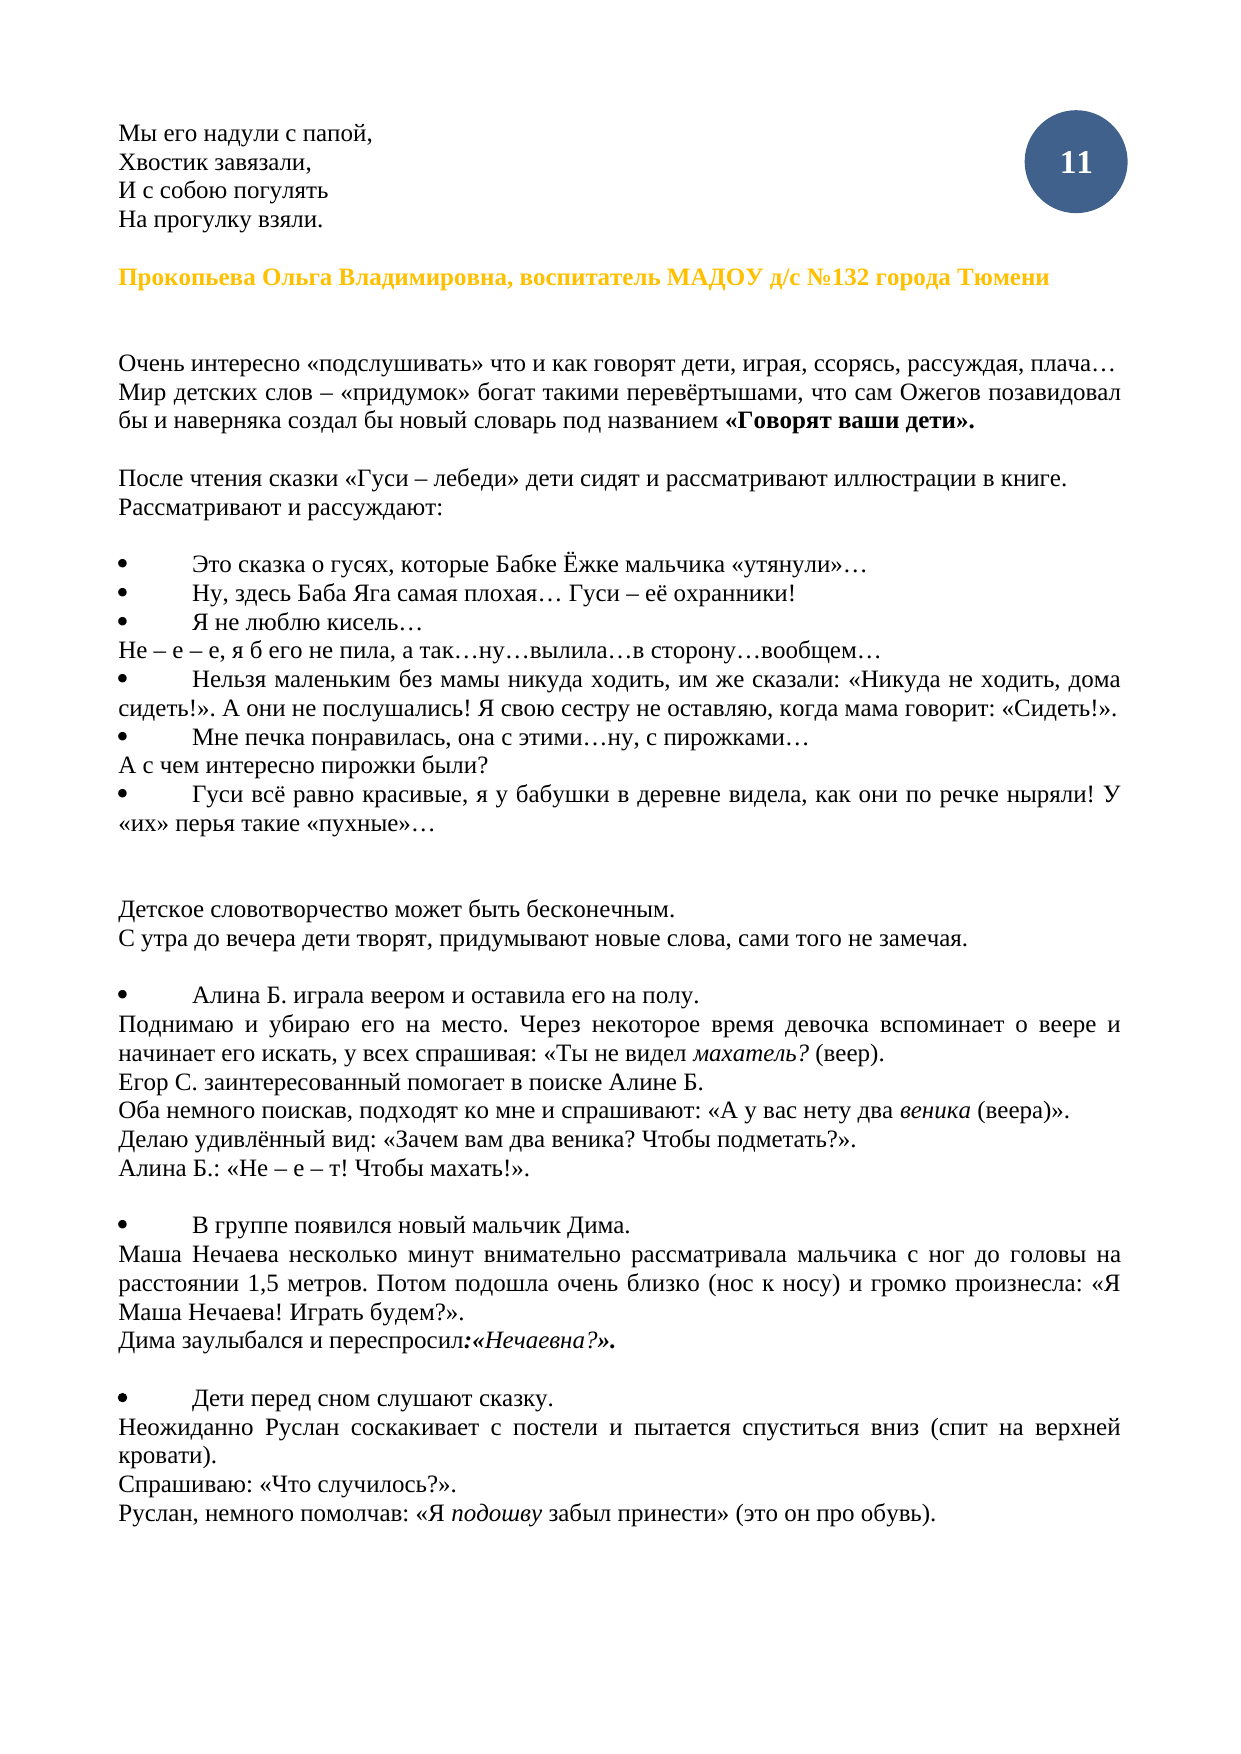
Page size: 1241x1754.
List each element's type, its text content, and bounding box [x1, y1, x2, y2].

list Ну, здесь Баба Яга самая плохая… Гуси – её охранники! [118, 578, 1122, 607]
text С утра до вечера дети творят, придумывают новые слова, сами того не замечая. [118, 923, 1122, 952]
text Неожиданно Руслан соскакивает с постели и пытается спуститься вниз (спит на верхней кровати). [118, 1412, 1122, 1469]
text Алина Б.: «Не – е – т! Чтобы махать!». [118, 1153, 1122, 1182]
text На прогулку взяли. [118, 204, 1122, 233]
text Прокопьева Ольга Владимировна, воспитатель МАДОУ д/с №132 города Тюмени [118, 262, 1122, 291]
text После чтения сказки «Гуси – лебеди» дети сидят и рассматривают иллюстрации в книге. [118, 463, 1122, 492]
list Мне печка понравилась, она с этими…ну, с пирожками… [118, 722, 1122, 751]
text Дима заулыбался и переспросил:«Нечаевна?». [118, 1326, 1122, 1354]
text Рассматривают и рассуждают: [118, 492, 1122, 521]
list В группе появился новый мальчик Дима. [118, 1211, 1122, 1239]
text Детское словотворчество может быть бесконечным. [118, 894, 1122, 923]
text Оба немного поискав, подходят ко мне и спрашивают: «А у вас нету два веника (веера)». [118, 1096, 1122, 1124]
text Мир детских слов – «придумок» богат такими перевёртышами, что сам Ожегов позавидовал бы и наверняка создал бы новый словарь под названием «Говорят ваши дети». [118, 377, 1122, 434]
text А с чем интересно пирожки были? [118, 751, 1122, 779]
text Не – е – е, я б его не пила, а так…ну…вылила…в сторону…вообщем… [118, 636, 1122, 664]
list Нельзя маленьким без мамы никуда ходить, им же сказали: «Никуда не ходить, дома сидеть!». А они не послушались! Я свою сестру не оставляю, когда мама говорит: «Сидеть!». [118, 664, 1122, 722]
text Очень интересно «подслушивать» что и как говорят дети, играя, ссорясь, рассуждая, плача… [118, 348, 1122, 377]
text Делаю удивлённый вид: «Зачем вам два веника? Чтобы подметать?». [118, 1124, 1122, 1153]
text Руслан, немного помолчав: «Я подошву забыл принести» (это он про обувь). [118, 1498, 1122, 1527]
list Алина Б. играла веером и оставила его на полу. [118, 981, 1122, 1009]
list Это сказка о гусях, которые Бабке Ёжке мальчика «утянули»… [118, 549, 1122, 578]
text Маша Нечаева несколько минут внимательно рассматривала мальчика с ног до головы на расстоянии 1,5 метров. Потом подошла очень близко (нос к носу) и громко произнесла: «Я Маша Нечаева! Играть будем?». [118, 1239, 1122, 1326]
text Поднимаю и убираю его на место. Через некоторое время девочка вспоминает о веере и начинает его искать, у всех спрашивая: «Ты не видел махатель? (веер). [118, 1009, 1122, 1067]
list Я не люблю кисель… [118, 607, 1122, 636]
text И с собою погулять [118, 176, 1122, 204]
text Мы его надули с папой, [118, 118, 1122, 147]
text Спрашиваю: «Что случилось?». [118, 1469, 1122, 1498]
text Хвостик завязали, [118, 147, 1122, 176]
list Гуси всё равно красивые, я у бабушки в деревне видела, как они по речке ныряли! У «их» перья такие «пухные»… [118, 779, 1122, 837]
list Дети перед сном слушают сказку. [118, 1383, 1122, 1412]
text Егор С. заинтересованный помогает в поиске Алине Б. [118, 1067, 1122, 1096]
